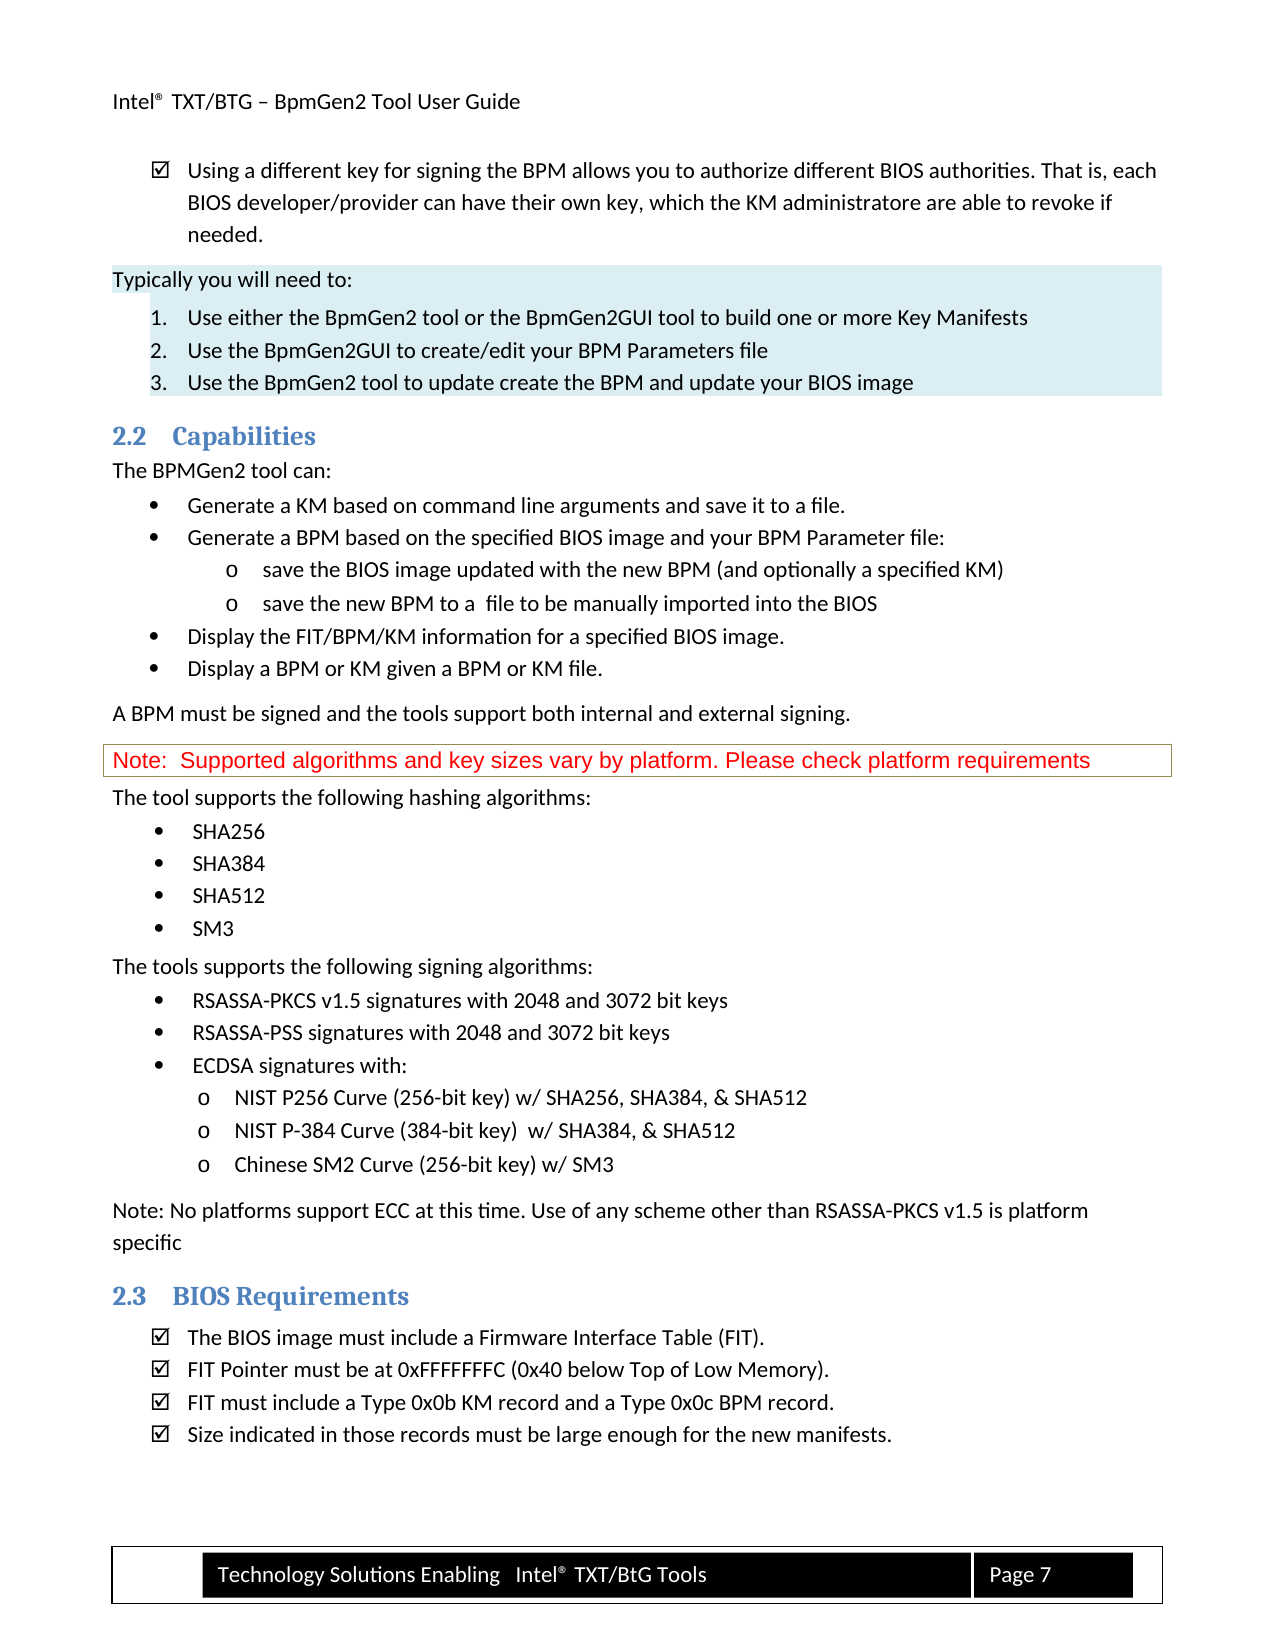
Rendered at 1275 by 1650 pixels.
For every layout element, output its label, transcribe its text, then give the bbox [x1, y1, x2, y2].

list FIT Pointer must be at 0xFFFFFFFC (0x40 below Top of Low Memory). [150, 1355, 1162, 1383]
list Use either the BpmGen2 tool or the BpmGen2GUI tool to build one or more Key Manifests [150, 303, 1162, 332]
text The BPMGen2 tool can: [112, 457, 1162, 485]
subtitle Capabilities [112, 421, 1162, 452]
list The BIOS image must include a Firmware Interface Table (FIT). [150, 1323, 1162, 1351]
list NIST P-384 Curve (384-bit key) w/ SHA384, & SHA512 [197, 1116, 1162, 1146]
list ECDSA signatures with: [155, 1051, 1162, 1079]
text The tools supports the following signing algorithms: [112, 952, 1162, 980]
text A BPM must be signed and the tools support both internal and external signing. [112, 699, 1162, 727]
list Using a different key for signing the BPM allows you to authorize different BIOS authorities. That is, each BIOS developer/provider can have their own key, which the KM administratore are able to revoke if needed. [150, 156, 1162, 248]
list FIT must include a Type 0x0b KM record and a Type 0x0c BPM record. [150, 1388, 1162, 1416]
list SHA512 [155, 881, 1162, 909]
list Display the FIT/BPM/KM information for a specified BIOS image. [150, 622, 1162, 650]
list Use the BpmGen2GUI to create/edit your BPM Parameters file [150, 336, 1162, 364]
list Generate a KM based on command line arguments and save it to a file. [150, 491, 1162, 519]
list Use the BpmGen2 tool to update create the BPM and update your BIOS image [150, 368, 1162, 396]
text Note: Supported algorithms and key sizes vary by platform. Please check platform requirements [104, 745, 1171, 776]
list RSASSA-PKCS v1.5 signatures with 2048 and 3072 bit keys [155, 986, 1162, 1014]
text Typically you will need to: [112, 265, 1162, 293]
list Chinese SM2 Curve (256-bit key) w/ SM3 [197, 1150, 1162, 1179]
text Note: No platforms support ECC at this time. Use of any scheme other than RSASSA-PKCS v1.5 is platform specific [112, 1196, 1162, 1256]
list Generate a BPM based on the specified BIOS image and your BPM Parameter file: [150, 523, 1162, 551]
list save the BIOS image updated with the new BPM (and optionally a specified KM) [225, 555, 1162, 584]
list RSASSA-PSS signatures with 2048 and 3072 bit keys [155, 1018, 1162, 1047]
list Size indicated in those records must be large enough for the new manifests. [150, 1420, 1162, 1448]
list SHA256 [155, 817, 1162, 845]
text The tool supports the following hashing algorithms: [112, 783, 1162, 811]
list Display a BPM or KM given a BPM or KM file. [150, 654, 1162, 683]
list save the new BPM to a file to be manually imported into the BIOS [225, 589, 1162, 618]
subtitle BIOS Requirements [112, 1281, 1162, 1312]
list SHA384 [155, 849, 1162, 877]
list SM3 [155, 914, 1162, 942]
list NIST P256 Curve (256-bit key) w/ SHA256, SHA384, & SHA512 [197, 1083, 1162, 1112]
